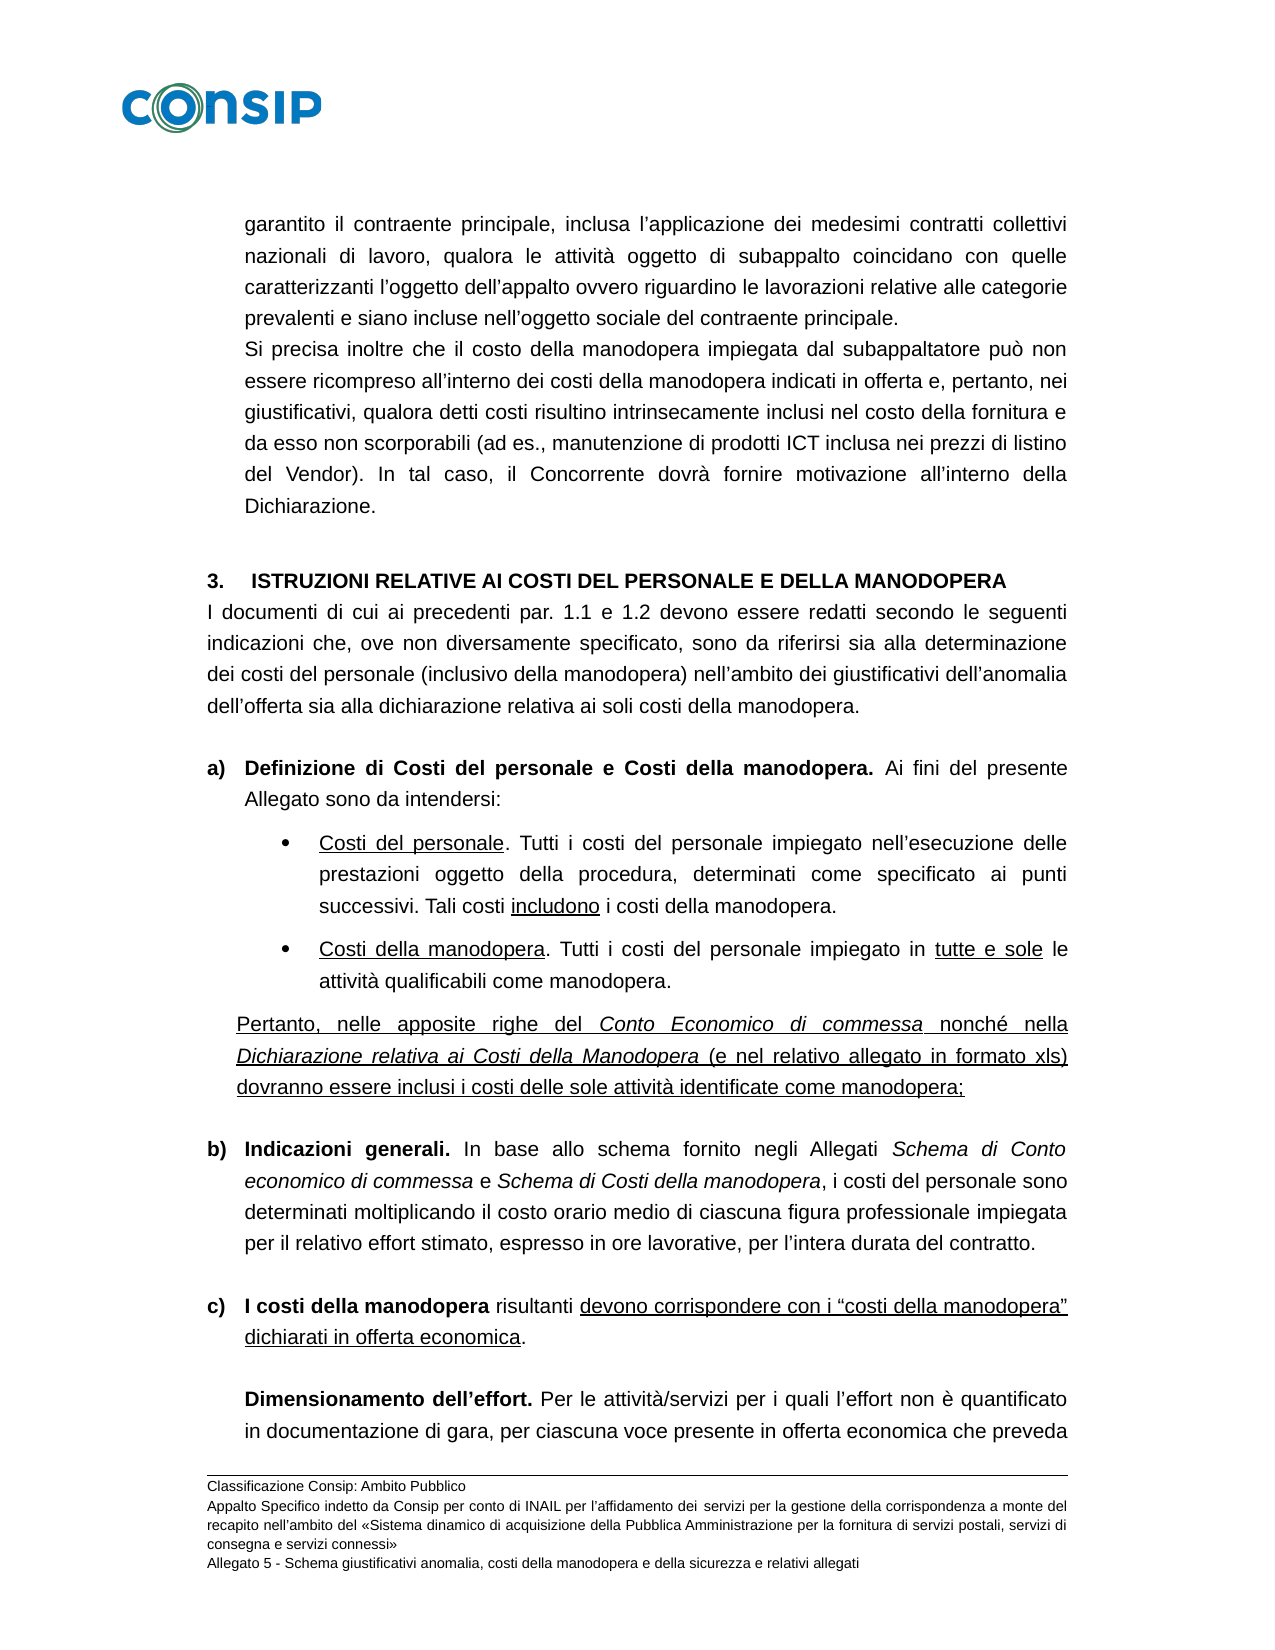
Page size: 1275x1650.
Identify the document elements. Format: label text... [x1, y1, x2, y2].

text I documenti di cui ai precedenti par. 1.1 e 1.2 devono essere redatti secondo le seguenti indicazioni che, ove non diversamente specificato, sono da riferirsi sia alla determinazione dei costi del personale (inclusivo della manodopera) nell’ambito dei giustificativi dell’anomalia dell’offerta sia alla dichiarazione relativa ai soli costi della manodopera. [207, 594, 1068, 719]
list Costi della manodopera. Tutti i costi del personale impiegato in tutte e sole le attività qualificabili come manodopera. [282, 932, 1068, 994]
text Pertanto, nelle apposite righe del Conto Economico di commessa nonché nella Dichiarazione relativa ai Costi della Manodopera (e nel relativo allegato in formato xls) dovranno essere inclusi i costi delle sole attività identificate come manodopera; [236, 1066, 1068, 1101]
list Indicazioni generali. In base allo schema fornito negli Allegati Schema di Conto economico di commessa e Schema di Costi della manodopera, i costi del personale sono determinati moltiplicando il costo orario medio di ciascuna figura professionale impiegata per il relativo effort stimato, espresso in ore lavorative, per l’intera durata del contratto. [207, 1132, 1068, 1257]
list Costi del personale. Tutti i costi del personale impiegato nell’esecuzione delle prestazioni oggetto della procedura, determinati come specificato ai punti successivi. Tali costi includono i costi della manodopera. [282, 826, 1068, 919]
text Pertanto, nelle apposite righe del Conto Economico di commessa nonché nella Dichiarazione relativa ai Costi della Manodopera (e nel relativo allegato in formato xls) dovranno essere inclusi i costi delle sole attività identificate come manodopera; [236, 1007, 1068, 1033]
list Definizione di Costi del personale e Costi della manodopera. Ai fini del presente Allegato sono da intendersi: [207, 751, 1068, 813]
text Si precisa inoltre che il costo della manodopera impiegata dal subappaltatore può non essere ricompreso all’interno dei costi della manodopera indicati in offerta e, pertanto, nei giustificativi, qualora detti costi risultino intrinsecamente inclusi nel costo della fornitura e da esso non scorporabili (ad es., manutenzione di prodotti ICT inclusa nei prezzi di listino del Vendor). In tal caso, il Concorrente dovrà fornire motivazione all’interno della Dichiarazione. [244, 332, 1068, 519]
picture [122, 83, 322, 133]
list I costi della manodopera risultanti devono corrispondere con i “costi della manodopera” dichiarati in offerta economica. [207, 1288, 1068, 1351]
text Pertanto, nelle apposite righe del Conto Economico di commessa nonché nella Dichiarazione relativa ai Costi della Manodopera (e nel relativo allegato in formato xls) dovranno essere inclusi i costi delle sole attività identificate come manodopera; [236, 1034, 1068, 1064]
subtitle istruzioni relative ai COSTI DEL PERSONALE e della manodopera [207, 563, 1068, 594]
